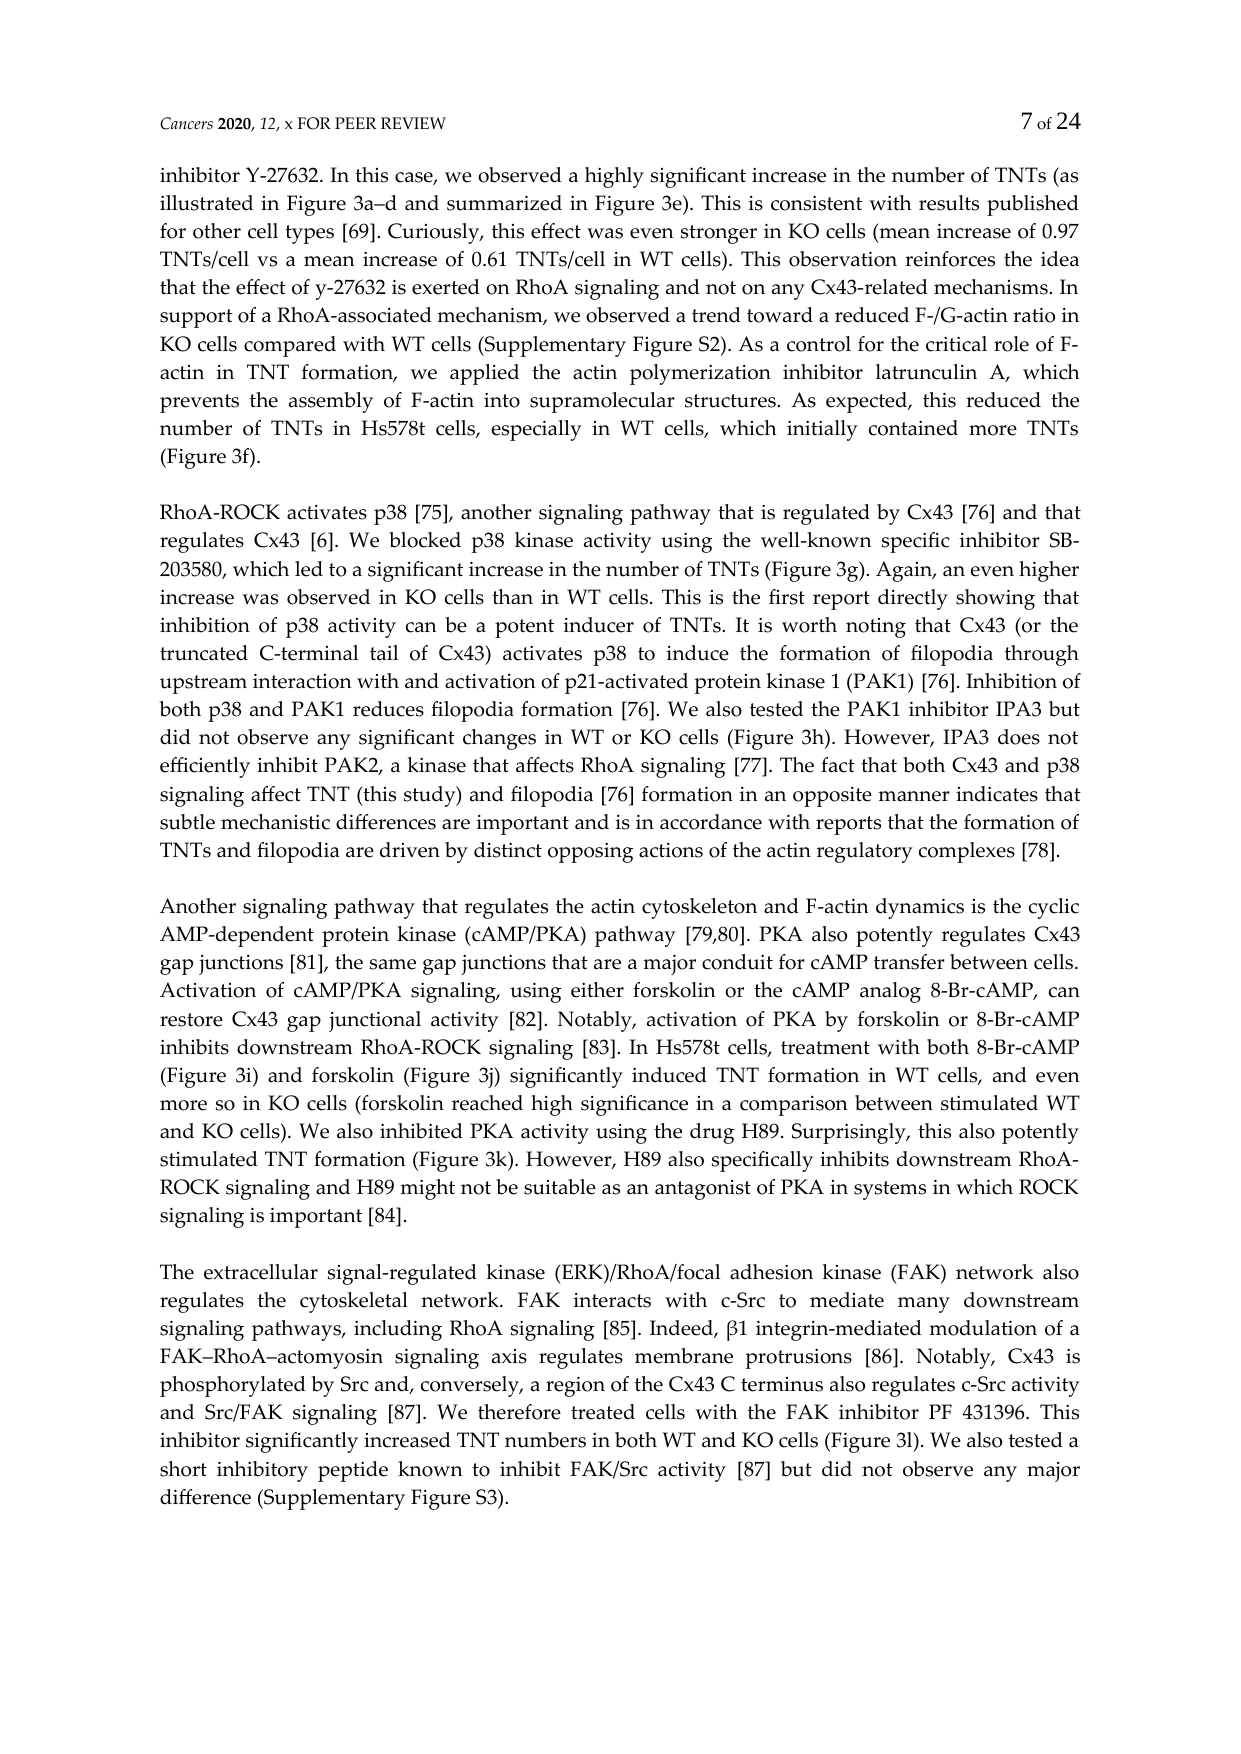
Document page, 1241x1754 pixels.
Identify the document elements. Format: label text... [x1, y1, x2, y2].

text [159, 160, 1081, 469]
text RhoA-ROCK activates p38 [75], another signaling pathway that is regulated by Cx43 [76] and that regulates Cx43 [6]. We blocked p38 kinase activity using the well-known specific inhibitor SB-203580, which led to a significant increase in the number of TNTs (Figure 3g). Again, an even higher increase was observed in KO cells than in WT cells. This is the first report directly showing that inhibition of p38 activity can be a potent inducer of TNTs. It is worth noting that Cx43 (or the truncated C-terminal tail of Cx43) activates p38 to induce the formation of filopodia through upstream interaction with and activation of p21-activated protein kinase 1 (PAK1) [76]. Inhibition of both p38 and PAK1 reduces filopodia formation [76]. We also tested the PAK1 inhibitor IPA3 but did not observe any significant changes in WT or KO cells (Figure 3h). However, IPA3 does not efficiently inhibit PAK2, a kinase that affects RhoA signaling [77]. The fact that both Cx43 and p38 signaling affect TNT (this study) and filopodia [76] formation in an opposite manner indicates that subtle mechanistic differences are important and is in accordance with reports that the formation of TNTs and filopodia are driven by distinct opposing actions of the actin regulatory complexes [78]. [159, 497, 1081, 863]
text Another signaling pathway that regulates the actin cytoskeleton and F-actin dynamics is the cyclic AMP-dependent protein kinase (cAMP/PKA) pathway [79,80]. PKA also potently regulates Cx43 gap junctions [81], the same gap junctions that are a major conduit for cAMP transfer between cells. Activation of cAMP/PKA signaling, using either forskolin or the cAMP analog 8-Br-cAMP, can restore Cx43 gap junctional activity [82]. Notably, activation of PKA by forskolin or 8-Br-cAMP inhibits downstream RhoA-ROCK signaling [83]. In Hs578t cells, treatment with both 8-Br-cAMP (Figure 3i) and forskolin (Figure 3j) significantly induced TNT formation in WT cells, and even more so in KO cells (forskolin reached high significance in a comparison between stimulated WT and KO cells). We also inhibited PKA activity using the drug H89. Surprisingly, this also potently stimulated TNT formation (Figure 3k). However, H89 also specifically inhibits downstream RhoA-ROCK signaling and H89 might not be suitable as an antagonist of PKA in systems in which ROCK signaling is important [84]. [159, 891, 1081, 1229]
text The extracellular signal-regulated kinase (ERK)/RhoA/focal adhesion kinase (FAK) network also regulates the cytoskeletal network. FAK interacts with c-Src to mediate many downstream signaling pathways, including RhoA signaling [85]. Indeed, β1 integrin-mediated modulation of a FAK–RhoA–actomyosin signaling axis regulates membrane protrusions [86]. Notably, Cx43 is phosphorylated by Src and, conversely, a region of the Cx43 C terminus also regulates c-Src activity and Src/FAK signaling [87]. We therefore treated cells with the FAK inhibitor PF 431396. This inhibitor significantly increased TNT numbers in both WT and KO cells (Figure 3l). We also tested a short inhibitory peptide known to inhibit FAK/Src activity [87] but did not observe any major difference (Supplementary Figure S3). [159, 1257, 1081, 1510]
